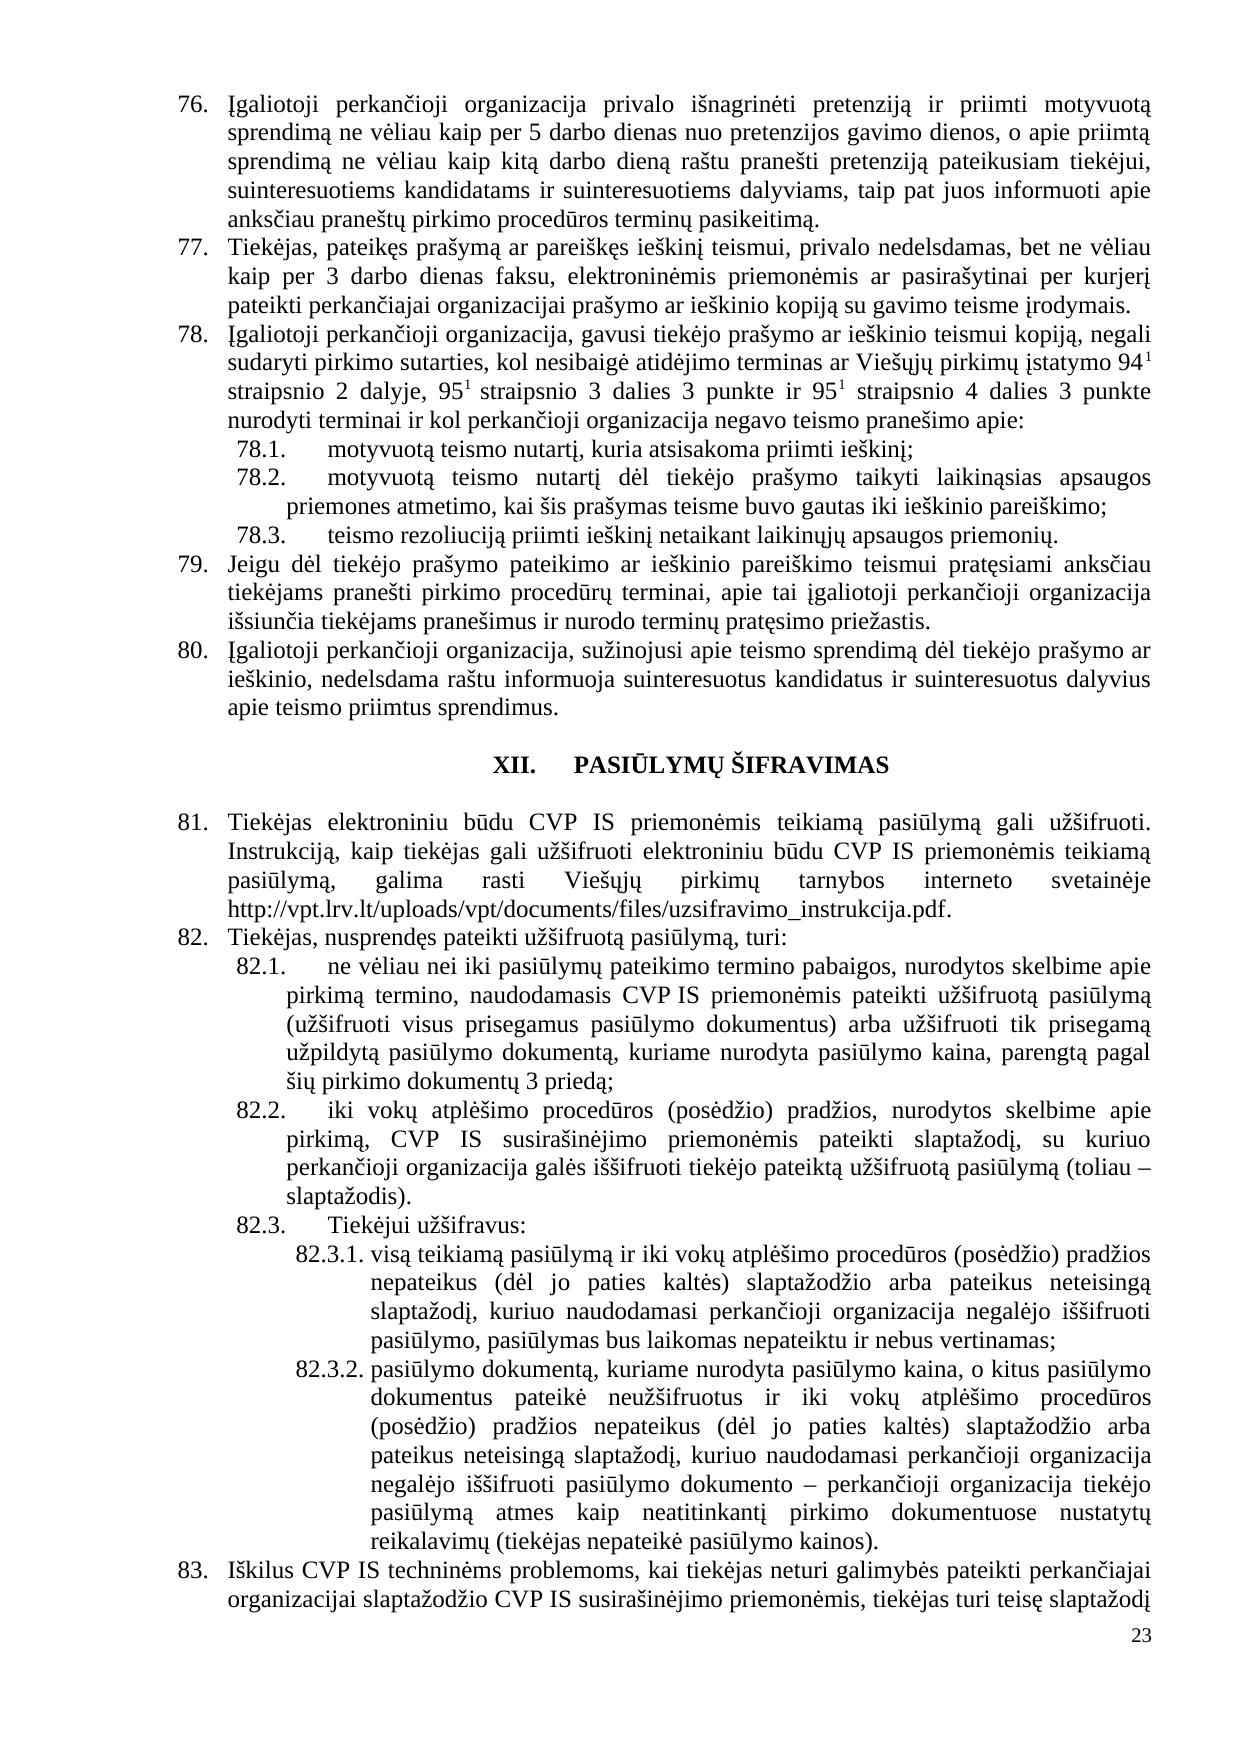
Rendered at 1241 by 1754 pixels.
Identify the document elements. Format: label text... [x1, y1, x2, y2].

list Įgaliotoji perkančioji organizacija, gavusi tiekėjo prašymo ar ieškinio teismui kopiją, negali sudaryti pirkimo sutarties, kol nesibaigė atidėjimo terminas ar Viešųjų pirkimų įstatymo 941 straipsnio 2 dalyje, 951 straipsnio 3 dalies 3 punkte ir 951 straipsnio 4 dalies 3 punkte nurodyti terminai ir kol perkančioji organizacija negavo teismo pranešimo apie: [177, 319, 1152, 434]
list Tiekėjas, pateikęs prašymą ar pareiškęs ieškinį teismui, privalo nedelsdamas, bet ne vėliau kaip per 3 darbo dienas faksu, elektroninėmis priemonėmis ar pasirašytinai per kurjerį pateikti perkančiajai organizacijai prašymo ar ieškinio kopiją su gavimo teisme įrodymais. [177, 232, 1152, 319]
list Įgaliotoji perkančioji organizacija privalo išnagrinėti pretenziją ir priimti motyvuotą sprendimą ne vėliau kaip per 5 darbo dienas nuo pretenzijos gavimo dienos, o apie priimtą sprendimą ne vėliau kaip kitą darbo dieną raštu pranešti pretenziją pateikusiam tiekėjui, suinteresuotiems kandidatams ir suinteresuotiems dalyviams, taip pat juos informuoti apie anksčiau praneštų pirkimo procedūros terminų pasikeitimą. [177, 89, 1152, 232]
list pasiūlymo dokumentą, kuriame nurodyta pasiūlymo kaina, o kitus pasiūlymo dokumentus pateikė neužšifruotus ir iki vokų atplėšimo procedūros (posėdžio) pradžios nepateikus (dėl jo paties kaltės) slaptažodžio arba pateikus neteisingą slaptažodį, kuriuo naudodamasi perkančioji organizacija negalėjo iššifruoti pasiūlymo dokumento – perkančioji organizacija tiekėjo pasiūlymą atmes kaip neatitinkantį pirkimo dokumentuose nustatytų reikalavimų (tiekėjas nepateikė pasiūlymo kainos). [295, 1354, 1152, 1555]
list Jeigu dėl tiekėjo prašymo pateikimo ar ieškinio pareiškimo teismui pratęsiami anksčiau tiekėjams pranešti pirkimo procedūrų terminai, apie tai įgaliotoji perkančioji organizacija išsiunčia tiekėjams pranešimus ir nurodo terminų pratęsimo priežastis. [177, 549, 1152, 635]
list Tiekėjas, nusprendęs pateikti užšifruotą pasiūlymą, turi: [177, 922, 1152, 951]
list visą teikiamą pasiūlymą ir iki vokų atplėšimo procedūros (posėdžio) pradžios nepateikus (dėl jo paties kaltės) slaptažodžio arba pateikus neteisingą slaptažodį, kuriuo naudodamasi perkančioji organizacija negalėjo iššifruoti pasiūlymo, pasiūlymas bus laikomas nepateiktu ir nebus vertinamas; [295, 1239, 1152, 1354]
list Tiekėjui užšifravus: [236, 1210, 1152, 1239]
subtitle PASIŪLYMŲ ŠIFRAVIMAS [274, 750, 1152, 779]
list Įgaliotoji perkančioji organizacija, sužinojusi apie teismo sprendimą dėl tiekėjo prašymo ar ieškinio, nedelsdama raštu informuoja suinteresuotus kandidatus ir suinteresuotus dalyvius apie teismo priimtus sprendimus. [177, 635, 1152, 721]
list motyvuotą teismo nutartį dėl tiekėjo prašymo taikyti laikinąsias apsaugos priemones atmetimo, kai šis prašymas teisme buvo gautas iki ieškinio pareiškimo; [236, 462, 1152, 520]
list motyvuotą teismo nutartį, kuria atsisakoma priimti ieškinį; [236, 434, 1152, 462]
list Tiekėjas elektroniniu būdu CVP IS priemonėmis teikiamą pasiūlymą gali užšifruoti. Instrukciją, kaip tiekėjas gali užšifruoti elektroniniu būdu CVP IS priemonėmis teikiamą pasiūlymą, galima rasti Viešųjų pirkimų tarnybos interneto svetainėje http://vpt.lrv.lt/uploads/vpt/documents/files/uzsifravimo_instrukcija.pdf. [177, 807, 1152, 922]
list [177, 1555, 1152, 1612]
list iki vokų atplėšimo procedūros (posėdžio) pradžios, nurodytos skelbime apie pirkimą, CVP IS susirašinėjimo priemonėmis pateikti slaptažodį, su kuriuo perkančioji organizacija galės iššifruoti tiekėjo pateiktą užšifruotą pasiūlymą (toliau – slaptažodis). [236, 1095, 1152, 1210]
list ne vėliau nei iki pasiūlymų pateikimo termino pabaigos, nurodytos skelbime apie pirkimą termino, naudodamasis CVP IS priemonėmis pateikti užšifruotą pasiūlymą (užšifruoti visus prisegamus pasiūlymo dokumentus) arba užšifruoti tik prisegamą užpildytą pasiūlymo dokumentą, kuriame nurodyta pasiūlymo kaina, parengtą pagal šių pirkimo dokumentų 3 priedą; [236, 951, 1152, 1095]
list teismo rezoliuciją priimti ieškinį netaikant laikinųjų apsaugos priemonių. [236, 520, 1152, 549]
